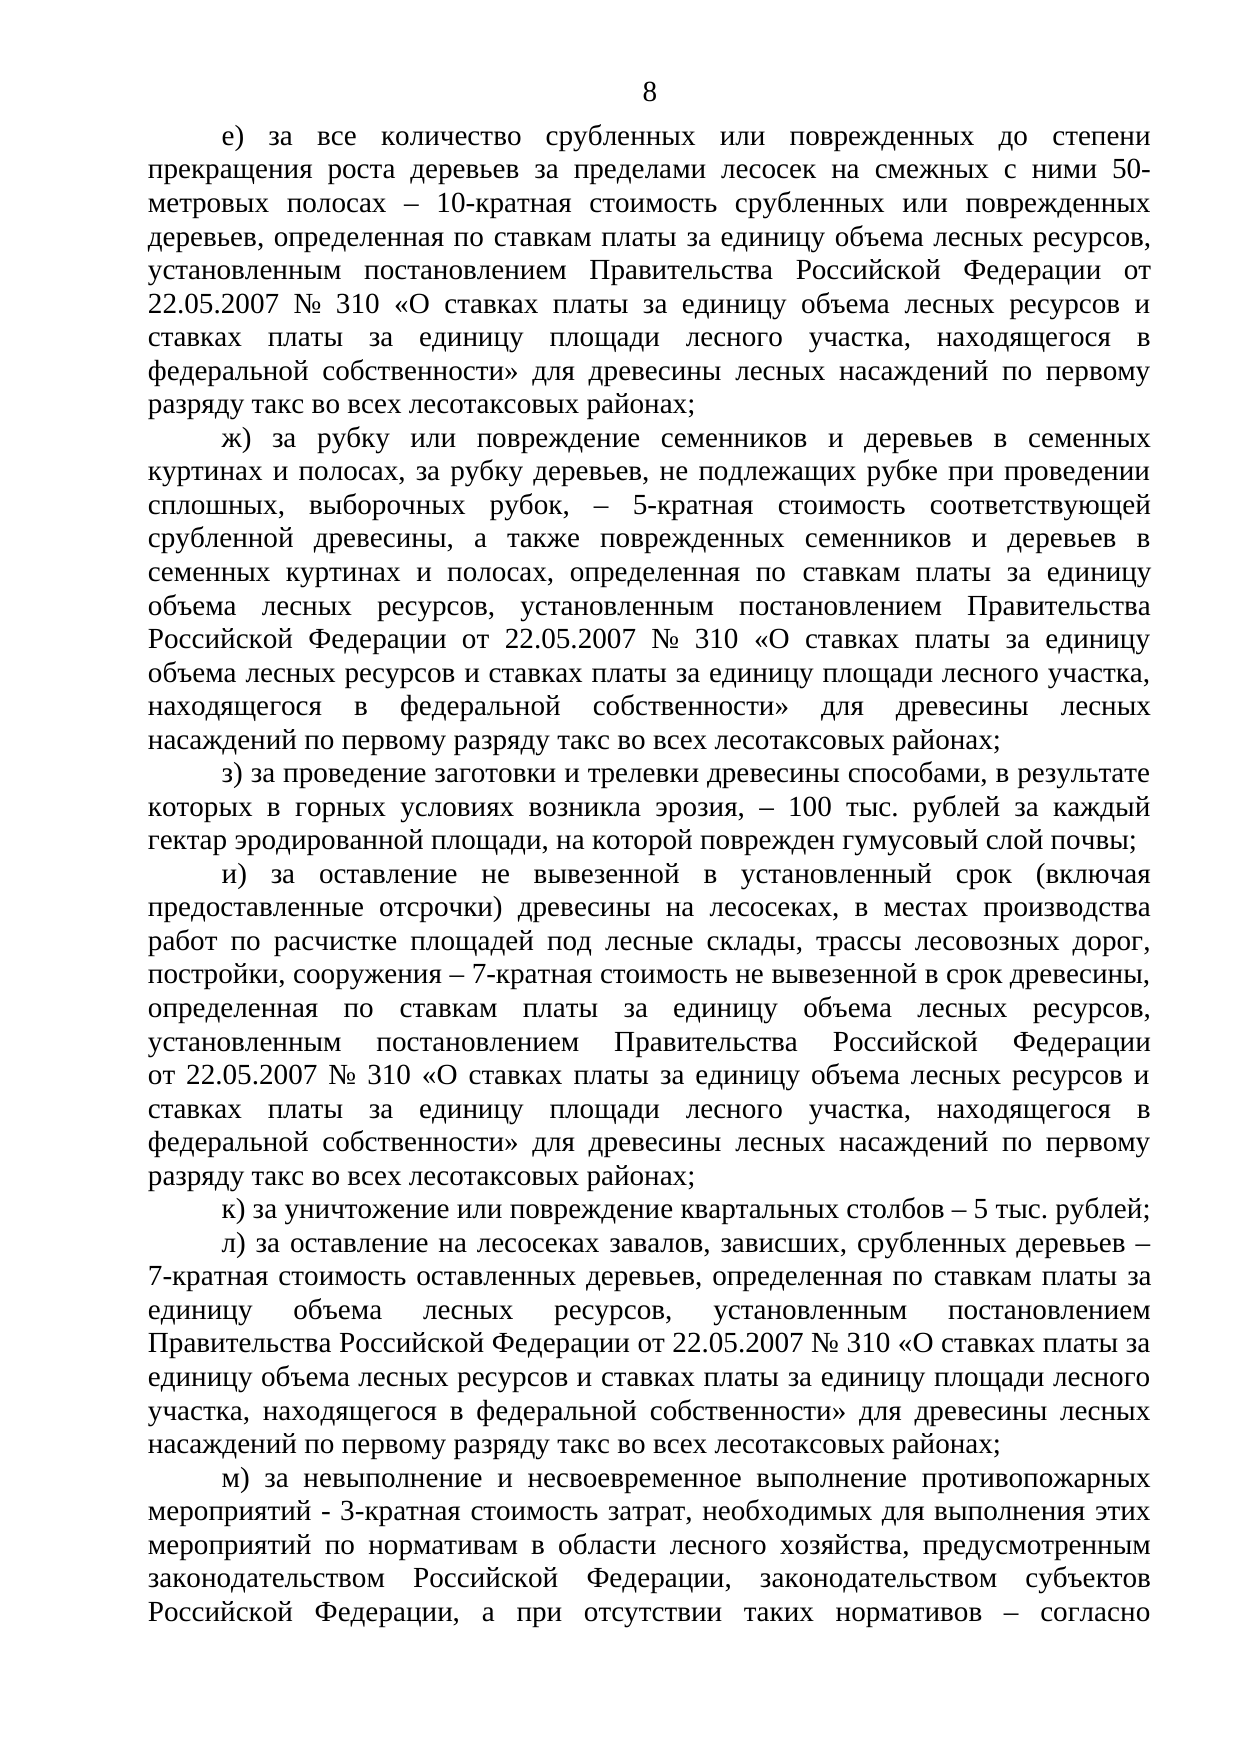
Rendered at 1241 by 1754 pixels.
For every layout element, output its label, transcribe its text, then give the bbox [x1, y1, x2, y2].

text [148, 1460, 1152, 1627]
text л) за оставление на лесосеках завалов, зависших, срубленных деревьев ‒ 7-кратная стоимость оставленных деревьев, определенная по ставкам платы за единицу объема лесных ресурсов, установленным постановлением Правительства Российской Федерации от 22.05.2007 № 310 «О ставках платы за единицу объема лесных ресурсов и ставках платы за единицу площади лесного участка, находящегося в федеральной собственности» для древесины лесных насаждений по первому разряду такс во всех лесотаксовых районах; [148, 1225, 1152, 1460]
text з) за проведение заготовки и трелевки древесины способами, в результате которых в горных условиях возникла эрозия, ‒ 100 тыс. рублей за каждый гектар эродированной площади, на которой поврежден гумусовый слой почвы; [148, 755, 1152, 856]
text и) за оставление не вывезенной в установленный срок (включая предоставленные отсрочки) древесины на лесосеках, в местах производства работ по расчистке площадей под лесные склады, трассы лесовозных дорог, постройки, сооружения ‒ 7-кратная стоимость не вывезенной в срок древесины, определенная по ставкам платы за единицу объема лесных ресурсов, установленным постановлением Правительства Российской Федерации от 22.05.2007 № 310 «О ставках платы за единицу объема лесных ресурсов и ставках платы за единицу площади лесного участка, находящегося в федеральной собственности» для древесины лесных насаждений по первому разряду такс во всех лесотаксовых районах; [148, 856, 1152, 1191]
text ж) за рубку или повреждение семенников и деревьев в семенных куртинах и полосах, за рубку деревьев, не подлежащих рубке при проведении сплошных, выборочных рубок, ‒ 5-кратная стоимость соответствующей срубленной древесины, а также поврежденных семенников и деревьев в семенных куртинах и полосах, определенная по ставкам платы за единицу объема лесных ресурсов, установленным постановлением Правительства Российской Федерации от 22.05.2007 № 310 «О ставках платы за единицу объема лесных ресурсов и ставках платы за единицу площади лесного участка, находящегося в федеральной собственности» для древесины лесных насаждений по первому разряду такс во всех лесотаксовых районах; [148, 420, 1152, 755]
text е) за все количество срубленных или поврежденных до степени прекращения роста деревьев за пределами лесосек на смежных с ними 50-метровых полосах ‒ 10-кратная стоимость срубленных или поврежденных деревьев, определенная по ставкам платы за единицу объема лесных ресурсов, установленным постановлением Правительства Российской Федерации от 22.05.2007 № 310 «О ставках платы за единицу объема лесных ресурсов и ставках платы за единицу площади лесного участка, находящегося в федеральной собственности» для древесины лесных насаждений по первому разряду такс во всех лесотаксовых районах; [148, 118, 1152, 420]
text к) за уничтожение или повреждение квартальных столбов ‒ 5 тыс. рублей; [148, 1191, 1152, 1225]
